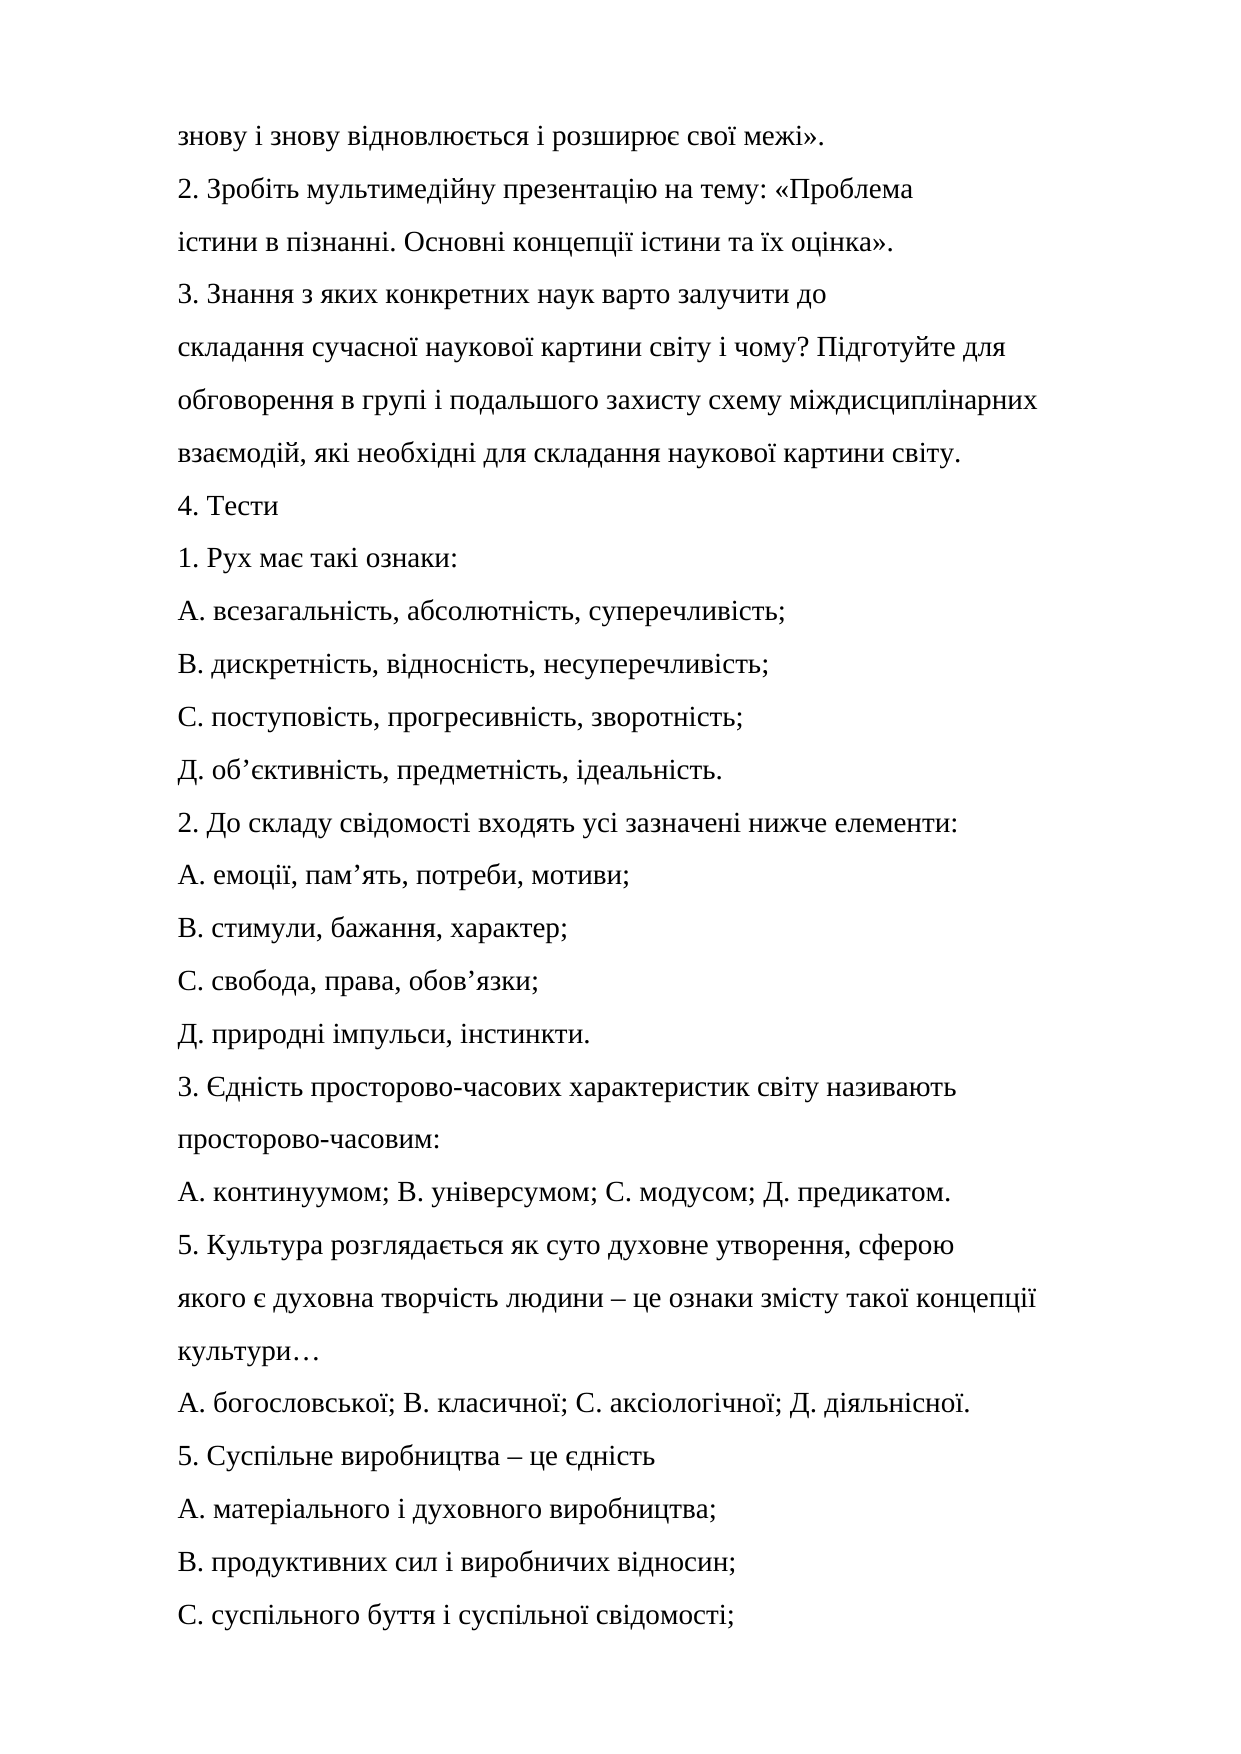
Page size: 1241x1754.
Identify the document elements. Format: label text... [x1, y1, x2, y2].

text А. емоції, пам’ять, потреби, мотиви; [177, 857, 1152, 891]
text В. стимули, бажання, характер; [177, 910, 1152, 944]
text просторово-часовим: [177, 1122, 1152, 1155]
text А. богословської; В. класичної; С. аксіологічної; Д. діяльнісної. [177, 1386, 1152, 1419]
text 3. Знання з яких конкретних наук варто залучити до [177, 277, 1152, 310]
text С. свобода, права, обов’язки; [177, 963, 1152, 997]
text культури… [177, 1333, 1152, 1366]
text істини в пізнанні. Основні концепції істини та їх оцінка». [177, 224, 1152, 257]
text 2. Зробіть мультимедійну презентацію на тему: «Проблема [177, 171, 1152, 204]
text 1. Рух має такі ознаки: [177, 541, 1152, 574]
text А. матеріального і духовного виробництва; [177, 1491, 1152, 1525]
text якого є духовна творчість людини – це ознаки змісту такої концепції [177, 1280, 1152, 1313]
text 5. Суспільне виробництва – це єдність [177, 1438, 1152, 1472]
text С. суспільного буття і суспільної свідомості; [177, 1597, 1152, 1630]
text В. дискретність, відносність, несуперечливість; [177, 646, 1152, 680]
text знову і знову відновлюється і розширює свої межі». [177, 118, 1152, 152]
text обговорення в групі і подальшого захисту схему міждисциплінарних [177, 382, 1152, 416]
text 4. Тести [177, 488, 1152, 521]
text А. континуумом; В. універсумом; С. модусом; Д. предикатом. [177, 1174, 1152, 1208]
text 5. Культура розглядається як суто духовне утворення, сферою [177, 1227, 1152, 1261]
text Д. об’єктивність, предметність, ідеальність. [177, 752, 1152, 785]
text С. поступовість, прогресивність, зворотність; [177, 699, 1152, 733]
text А. всезагальність, абсолютність, суперечливість; [177, 593, 1152, 627]
text складання сучасної наукової картини світу і чому? Підготуйте для [177, 329, 1152, 363]
text взаємодій, які необхідні для складання наукової картини світу. [177, 435, 1152, 468]
text В. продуктивних сил і виробничих відносин; [177, 1544, 1152, 1578]
text 2. До складу свідомості входять усі зазначені нижче елементи: [177, 805, 1152, 838]
text 3. Єдність просторово-часових характеристик світу називають [177, 1069, 1152, 1102]
text Д. природні імпульси, інстинкти. [177, 1016, 1152, 1049]
